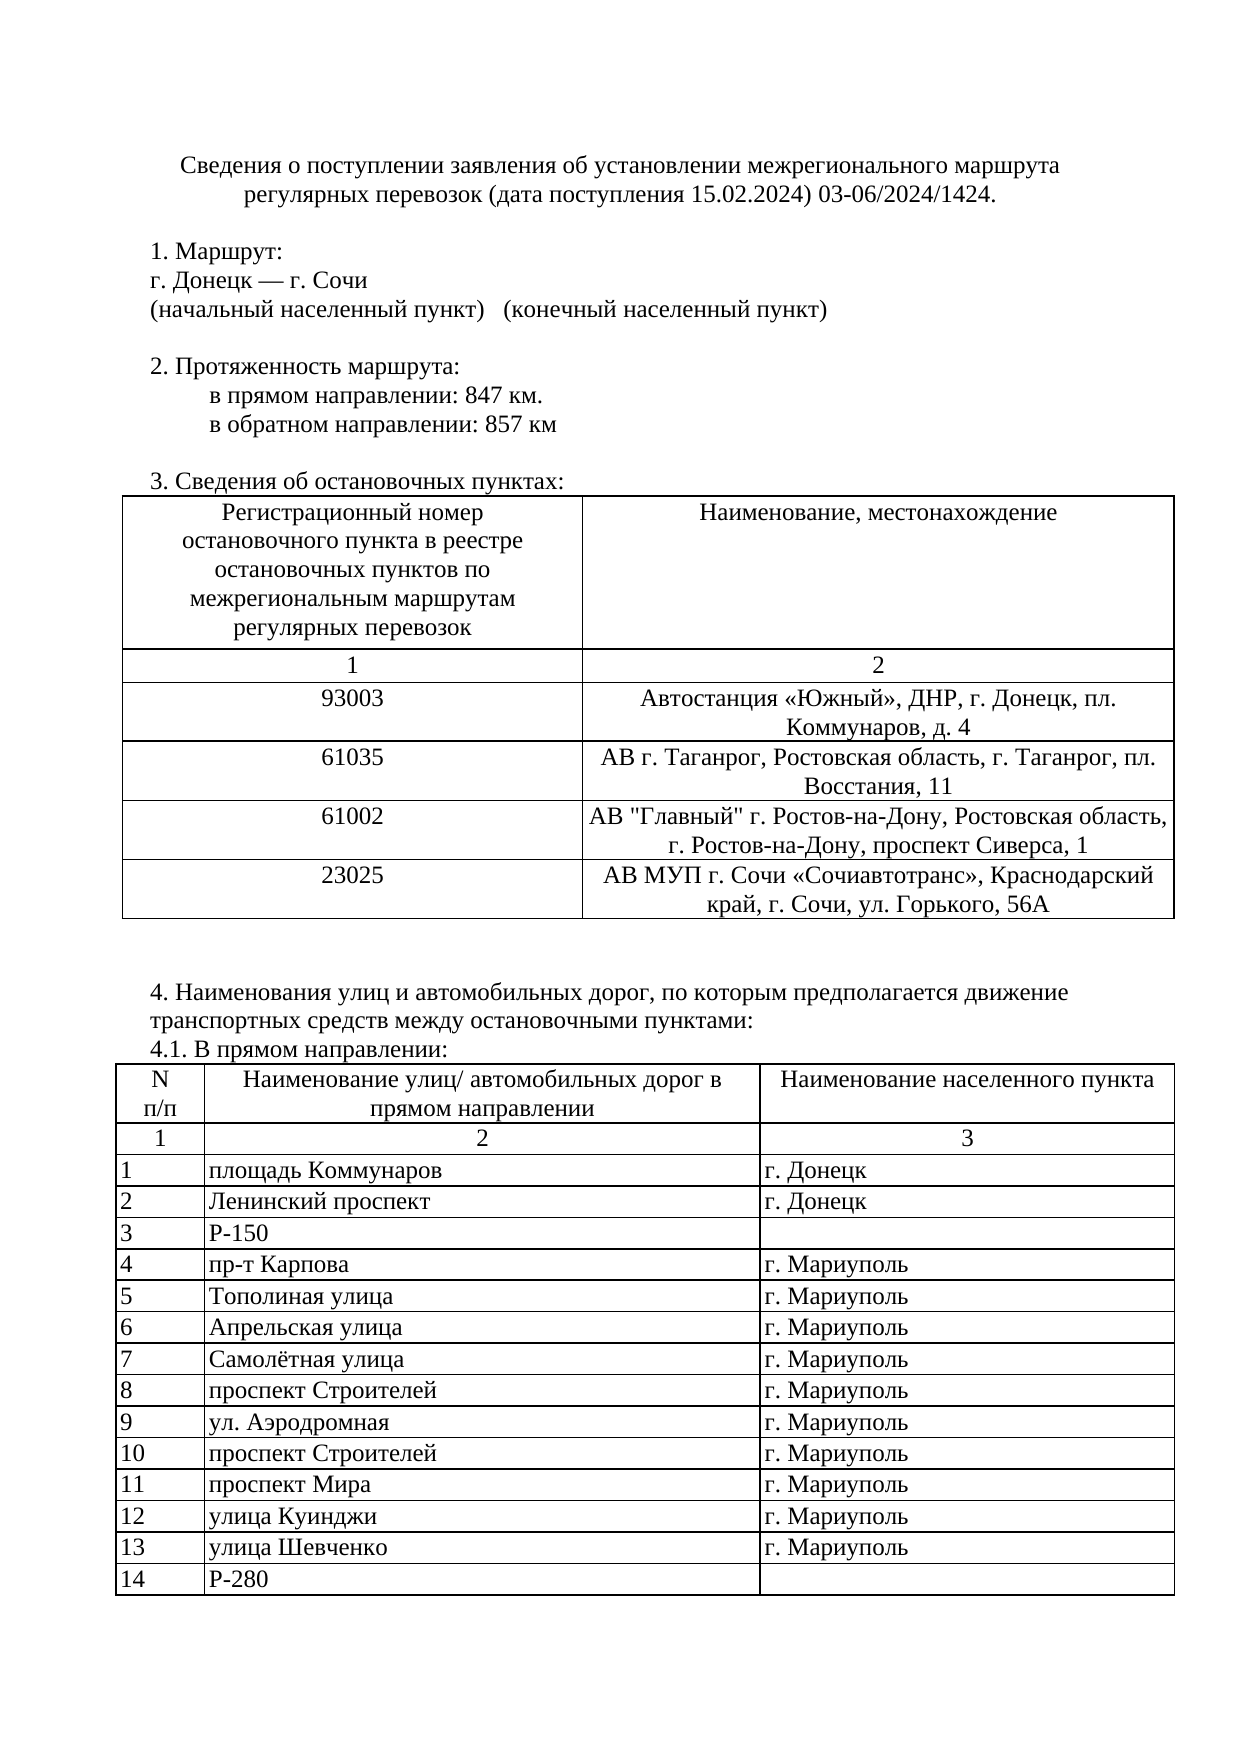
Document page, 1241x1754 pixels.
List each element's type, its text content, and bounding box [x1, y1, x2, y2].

table_cell Тополиная улица [205, 1281, 759, 1311]
table_cell 1 [117, 1155, 204, 1185]
text 3. Сведения об остановочных пунктах: [150, 466, 1090, 495]
table_cell ул. Аэродромная [205, 1407, 759, 1437]
table_cell улица Шевченко [205, 1533, 759, 1562]
table_cell г. Мариуполь [761, 1470, 1174, 1499]
text Сведения о поступлении заявления об установлении межрегионального маршрута регулярных перевозок (дата поступления 15.02.2024) 03-06/2024/1424. [150, 150, 1090, 207]
table_cell 1 [117, 1124, 204, 1153]
text 1. Маршрут: [150, 236, 1090, 265]
table_cell 12 [117, 1501, 204, 1531]
text (начальный населенный пункт) (конечный населенный пункт) [150, 294, 1090, 322]
text 2. Протяженность маршрута: [150, 351, 1090, 380]
table_cell 14 [117, 1564, 204, 1594]
table_cell Апрельская улица [205, 1312, 759, 1342]
table_header Наименование, местонахождение [583, 497, 1173, 648]
table_cell 23025 [123, 860, 582, 918]
table_cell проспект Строителей [205, 1375, 759, 1405]
table_cell [761, 1218, 1174, 1248]
table_cell Р-280 [205, 1564, 759, 1594]
table_cell 61002 [123, 801, 582, 858]
text г. Донецк — г. Сочи [150, 265, 1090, 294]
table_cell г. Мариуполь [761, 1501, 1174, 1531]
table_cell г. Мариуполь [761, 1375, 1174, 1405]
table_cell 3 [117, 1218, 204, 1248]
text в обратном направлении: 857 км [150, 409, 1090, 437]
table_cell АВ г. Таганрог, Ростовская область, г. Таганрог, пл. Восстания, 11 [583, 742, 1173, 799]
table_cell [761, 1564, 1174, 1594]
table_header Наименование населенного пункта [761, 1065, 1174, 1122]
table_cell Автостанция «Южный», ДНР, г. Донецк, пл. Коммунаров, д. 4 [583, 683, 1173, 740]
table_cell Самолётная улица [205, 1344, 759, 1374]
table_header Регистрационный номер остановочного пункта в реестре остановочных пунктов по межрегиональным маршрутам регулярных перевозок [123, 497, 582, 648]
table_cell АВ "Главный" г. Ростов-на-Дону, Ростовская область, г. Ростов-на-Дону, проспект Сиверса, 1 [583, 801, 1173, 858]
table_cell г. Мариуполь [761, 1344, 1174, 1374]
table_cell 6 [117, 1312, 204, 1342]
table_cell 2 [205, 1124, 759, 1153]
table_cell 4 [117, 1250, 204, 1279]
table_cell 3 [761, 1124, 1174, 1153]
table_cell Р-150 [205, 1218, 759, 1248]
table_cell г. Мариуполь [761, 1312, 1174, 1342]
table_cell 2 [583, 650, 1173, 681]
table_cell АВ МУП г. Сочи «Сочиавтотранс», Краснодарский край, г. Сочи, ул. Горького, 56А [583, 860, 1173, 918]
table_cell 9 [117, 1407, 204, 1437]
table_header N п/п [117, 1065, 204, 1122]
table_cell 7 [117, 1344, 204, 1374]
table_cell г. Мариуполь [761, 1281, 1174, 1311]
table_cell проспект Строителей [205, 1438, 759, 1468]
table_cell г. Мариуполь [761, 1407, 1174, 1437]
table_cell проспект Мира [205, 1470, 759, 1499]
table_cell г. Донецк [761, 1187, 1174, 1216]
table_cell пр-т Карпова [205, 1250, 759, 1279]
table_cell г. Мариуполь [761, 1250, 1174, 1279]
table_cell г. Донецк [761, 1155, 1174, 1185]
table_cell 61035 [123, 742, 582, 799]
text 4.1. В прямом направлении: [150, 1034, 1090, 1063]
table_cell площадь Коммунаров [205, 1155, 759, 1185]
table_cell 8 [117, 1375, 204, 1405]
table_cell 11 [117, 1470, 204, 1499]
table_cell улица Куинджи [205, 1501, 759, 1531]
table_cell 5 [117, 1281, 204, 1311]
text 4. Наименования улиц и автомобильных дорог, по которым предполагается движение транспортных средств между остановочными пунктами: [150, 977, 1090, 1034]
table_cell 93003 [123, 683, 582, 740]
table_cell г. Мариуполь [761, 1533, 1174, 1562]
table_cell 13 [117, 1533, 204, 1562]
table_cell 1 [123, 650, 582, 681]
text в прямом направлении: 847 км. [150, 380, 1090, 409]
table_cell Ленинский проспект [205, 1187, 759, 1216]
table_cell 2 [117, 1187, 204, 1216]
table_cell 10 [117, 1438, 204, 1468]
table_cell г. Мариуполь [761, 1438, 1174, 1468]
table_header Наименование улиц/ автомобильных дорог в прямом направлении [205, 1065, 759, 1122]
